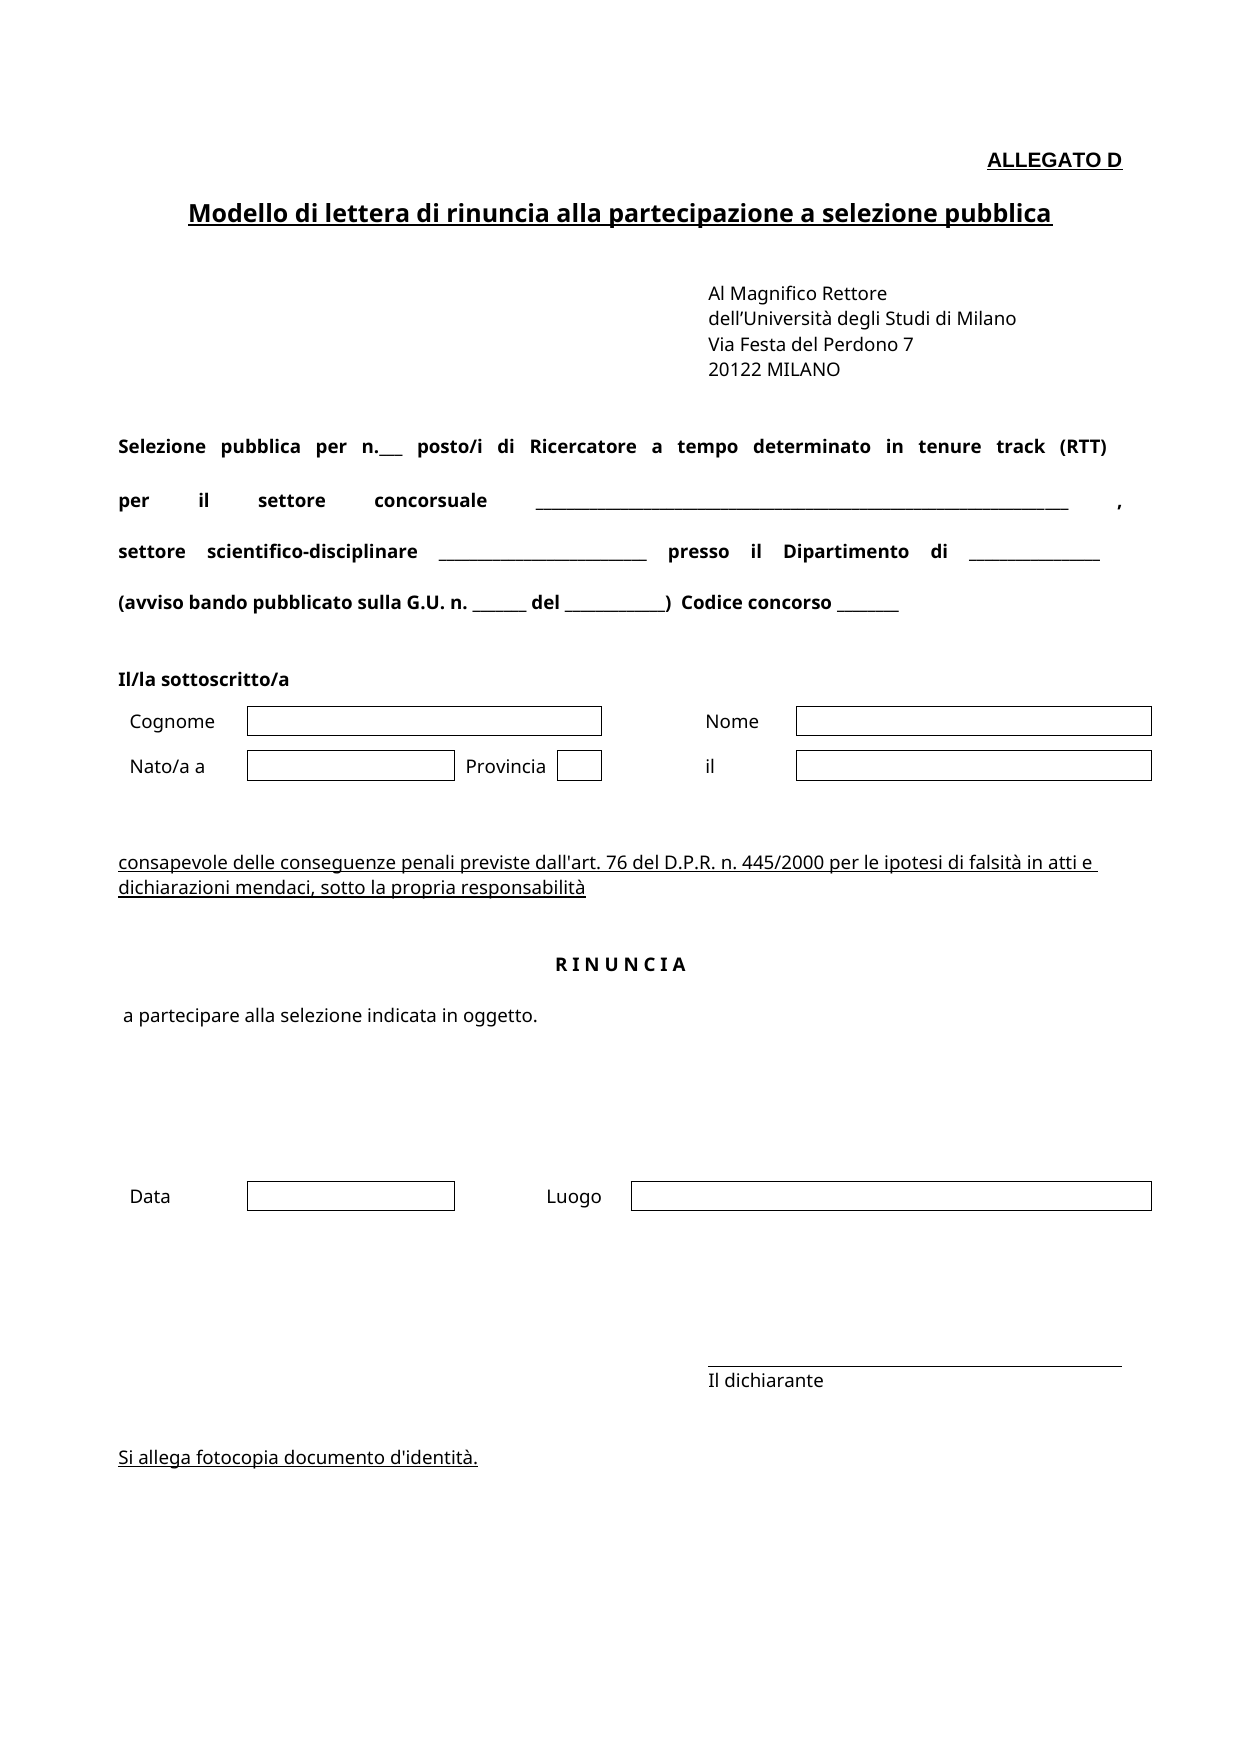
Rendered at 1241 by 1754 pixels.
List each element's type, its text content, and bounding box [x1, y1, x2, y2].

table_header Nome [602, 706, 796, 735]
text Si allega fotocopia documento d'identità. [118, 1444, 1122, 1469]
table_header [558, 751, 601, 780]
text Il/la sottoscritto/a [118, 666, 1122, 692]
table_header [797, 707, 1151, 735]
table_header [248, 1182, 454, 1210]
table_header Luogo [455, 1181, 631, 1210]
text Via Festa del Perdono 7 [708, 331, 1122, 357]
text ALLEGATO D [118, 148, 1122, 172]
text 20122 MILANO [708, 357, 1122, 382]
table_header il [602, 750, 796, 780]
table_header [248, 707, 601, 735]
table_header Provincia [455, 750, 557, 780]
text consapevole delle conseguenze penali previste dall'art. 76 del D.P.R. n. 445/2000 per le ipotesi di falsità in atti e dichiarazioni mendaci, sotto la propria responsabilità [118, 849, 1152, 900]
table_header Cognome [118, 706, 247, 735]
text Il dichiarante [708, 1367, 1122, 1393]
table_header [632, 1182, 1151, 1210]
text Selezione pubblica per n.___ posto/i di Ricercatore a tempo determinato in tenure track (RTT) [118, 433, 1122, 487]
table_header [248, 751, 454, 780]
text Al Magnifico Rettore [708, 280, 1122, 306]
text Modello di lettera di rinuncia alla partecipazione a selezione pubblica [118, 196, 1122, 229]
text per il settore concorsuale _____________________________________________________________________ , settore scientifico-disciplinare ___________________________ presso il Dipartimento di _________________ (avviso bando pubblicato sulla G.U. n. _______ del _____________) Codice concorso ________ [118, 487, 1122, 615]
table_header Data [118, 1181, 247, 1210]
table_header Nato/a a [118, 750, 247, 780]
table_header [797, 751, 1151, 780]
text R I N U N C I A [118, 951, 1122, 977]
text dell’Università degli Studi di Milano [708, 306, 1122, 331]
text a partecipare alla selezione indicata in oggetto. [118, 1002, 1122, 1028]
